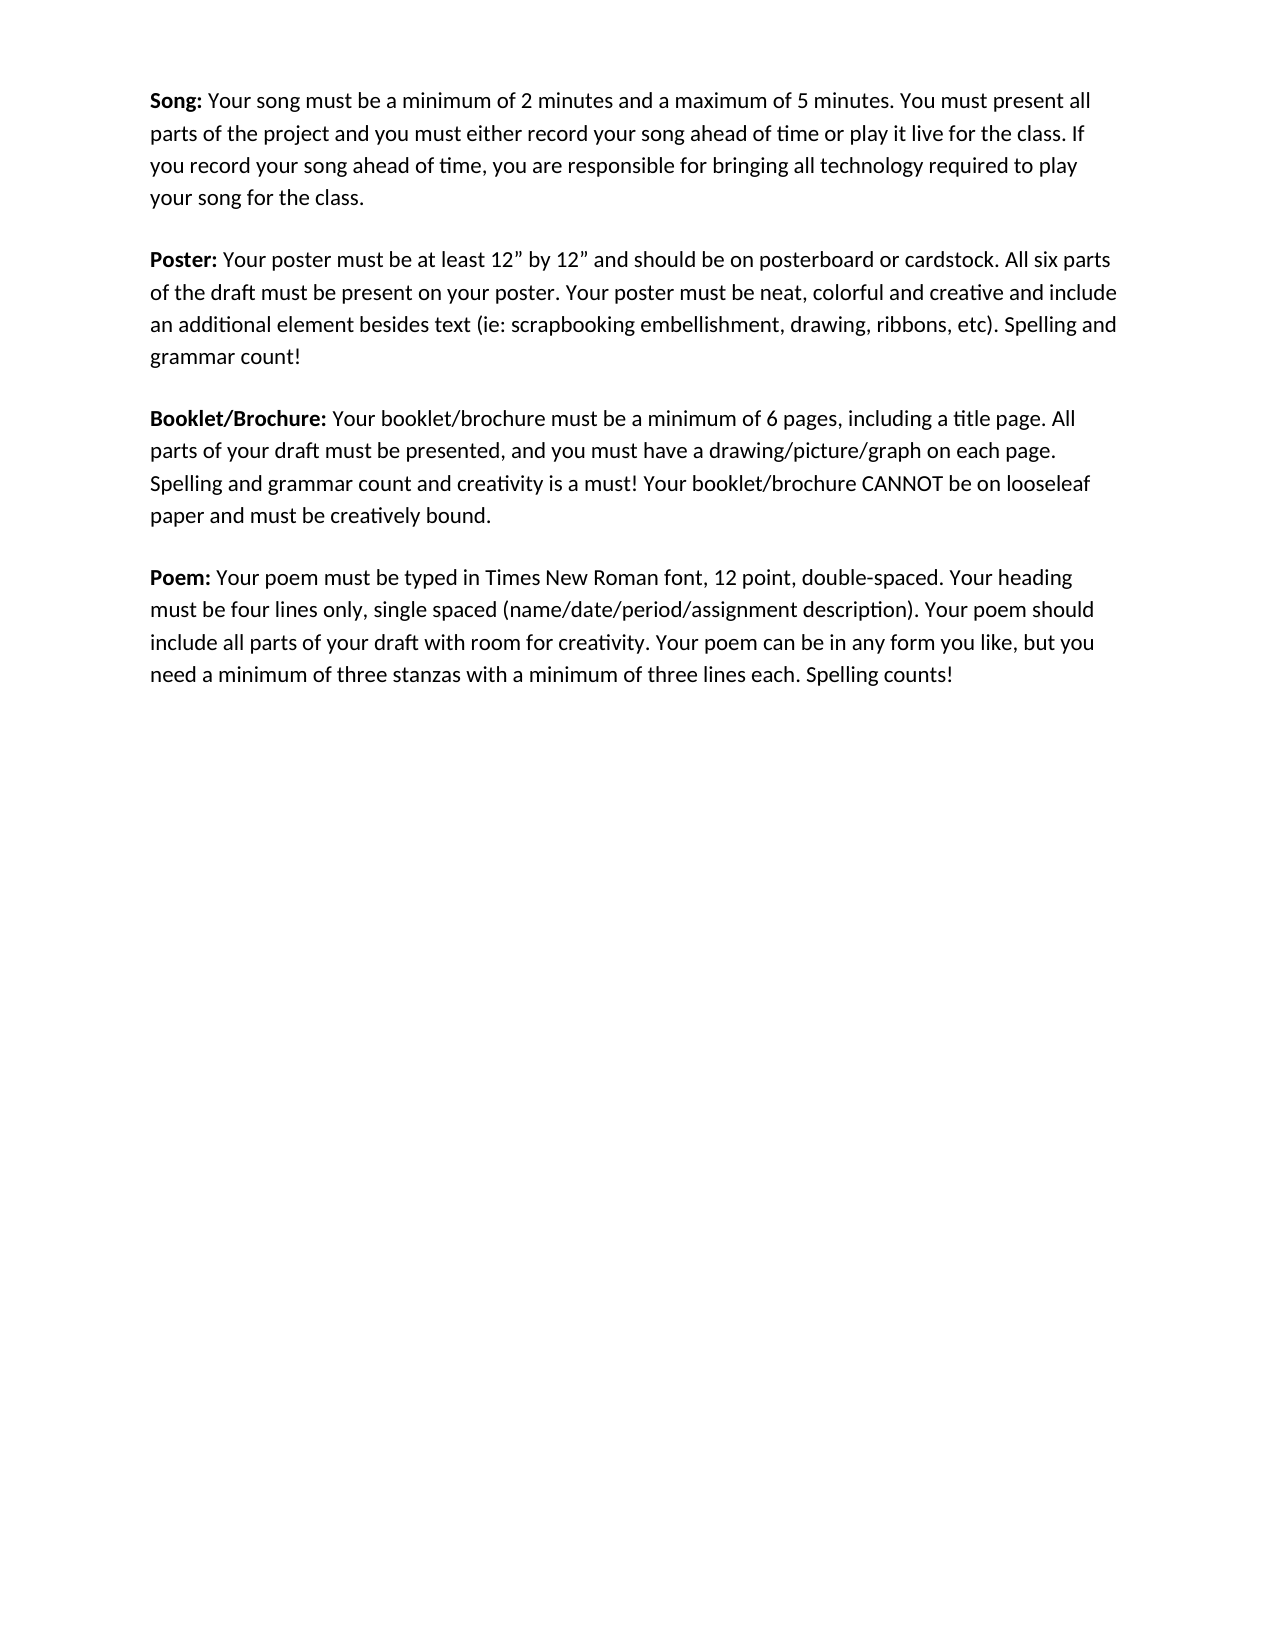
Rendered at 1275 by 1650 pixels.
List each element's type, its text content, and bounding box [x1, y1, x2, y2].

text Poem: Your poem must be typed in Times New Roman font, 12 point, double-spaced. Your heading must be four lines only, single spaced (name/date/period/assignment description). Your poem should include all parts of your draft with room for creativity. Your poem can be in any form you like, but you need a minimum of three stanzas with a minimum of three lines each. Spelling counts! [150, 563, 1125, 688]
text Poster: Your poster must be at least 12” by 12” and should be on posterboard or cardstock. All six parts of the draft must be present on your poster. Your poster must be neat, colorful and creative and include an additional element besides text (ie: scrapbooking embellishment, drawing, ribbons, etc). Spelling and grammar count! [150, 245, 1125, 370]
text Booklet/Brochure: Your booklet/brochure must be a minimum of 6 pages, including a title page. All parts of your draft must be presented, and you must have a drawing/picture/graph on each page. Spelling and grammar count and creativity is a must! Your booklet/brochure CANNOT be on looseleaf paper and must be creatively bound. [150, 404, 1125, 529]
text Song: Your song must be a minimum of 2 minutes and a maximum of 5 minutes. You must present all parts of the project and you must either record your song ahead of time or play it live for the class. If you record your song ahead of time, you are responsible for bringing all technology required to play your song for the class. [150, 86, 1125, 211]
